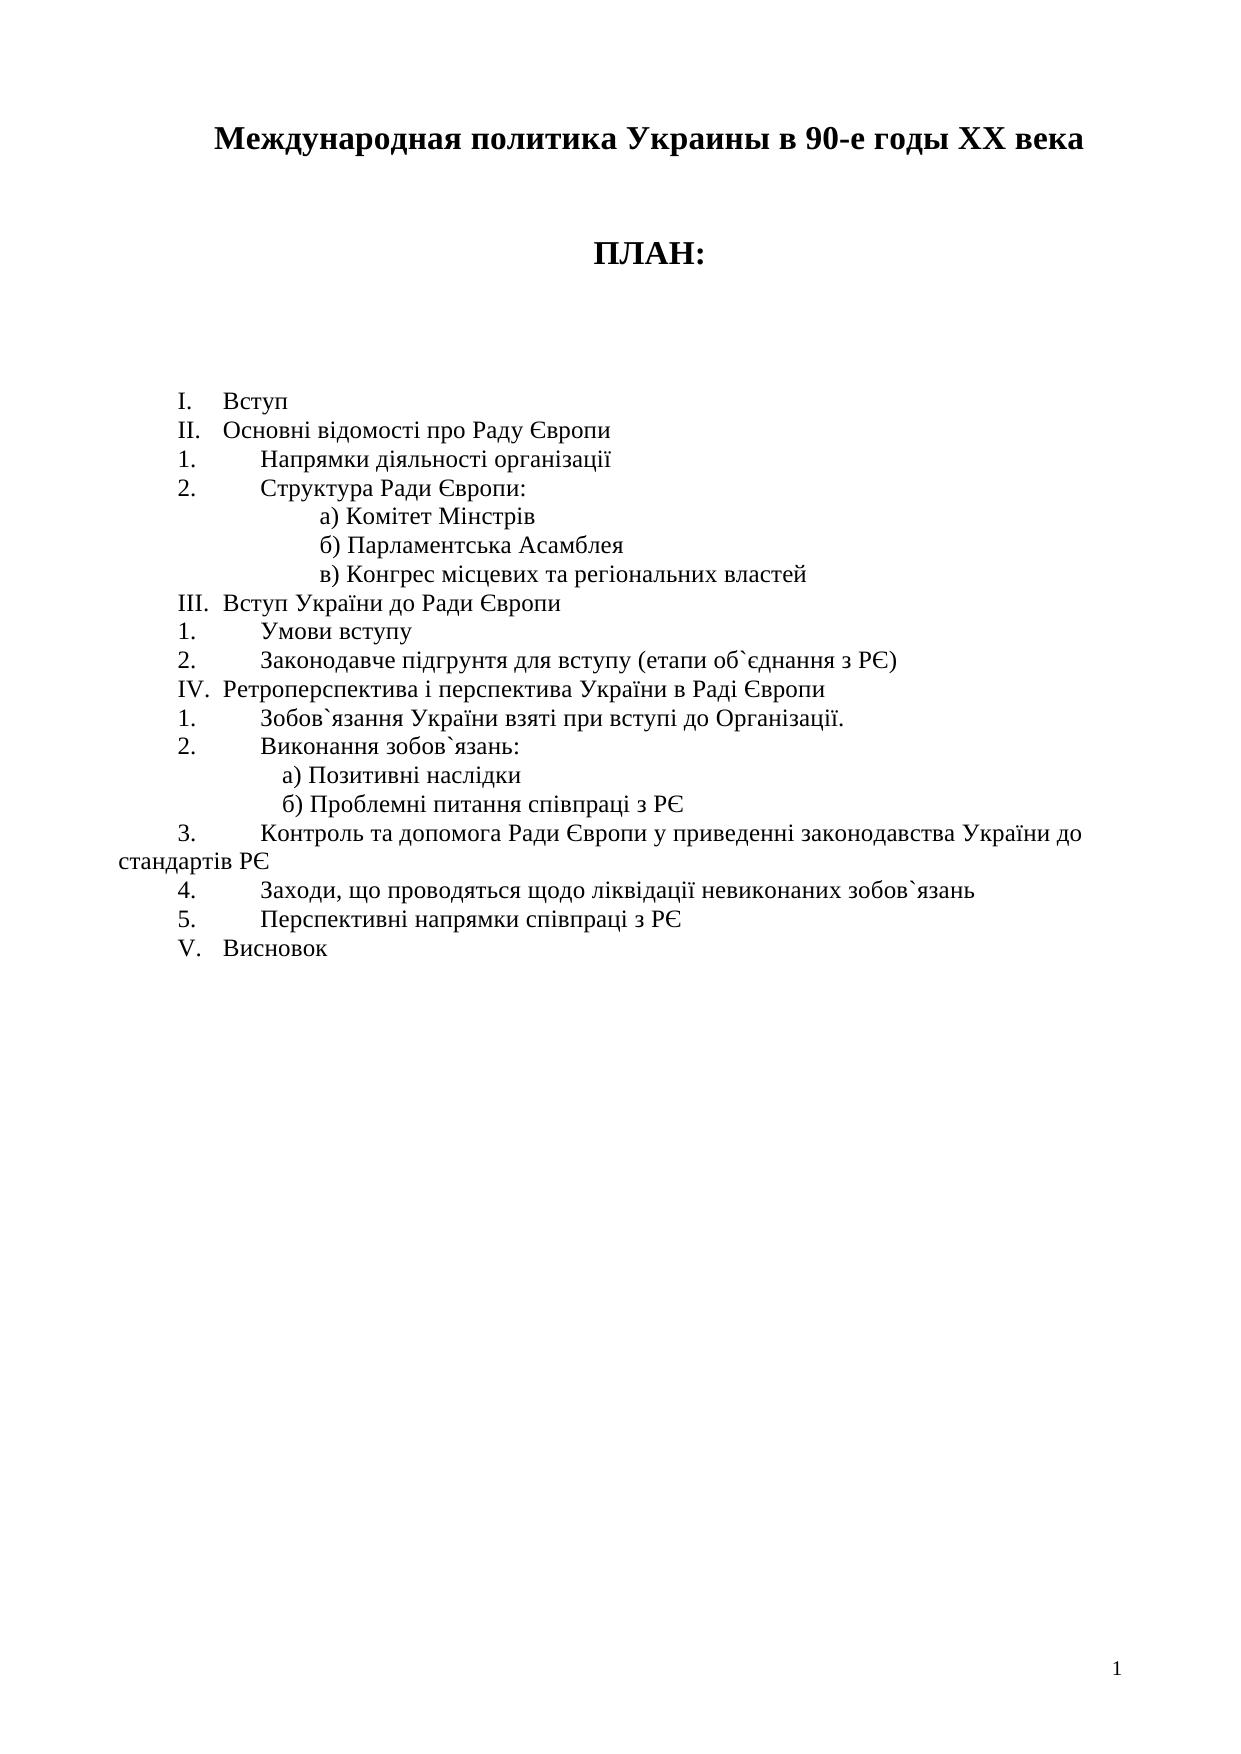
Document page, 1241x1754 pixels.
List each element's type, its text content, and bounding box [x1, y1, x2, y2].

list Перспективні напрямки співпраці з РЄ [118, 904, 1122, 933]
text а) Позитивні наслідки [223, 760, 1122, 789]
list Структура Ради Європи: [118, 473, 1122, 501]
list Ретроперспектива і перспектива України в Раді Європи [118, 674, 1122, 703]
list Основні відомості про Раду Європи [118, 415, 1122, 444]
list Умови вступу [118, 616, 1122, 645]
list Заходи, що проводяться щодо ліквідації невиконаних зобов`язань [118, 875, 1122, 904]
text Международная политика Украины в 90-е годы ХХ века [118, 118, 1122, 156]
list Напрямки діяльності організації [118, 444, 1122, 473]
text б) Проблемні питання співпраці з РЄ [223, 789, 1122, 818]
text б) Парламентська Асамблея [260, 530, 1122, 559]
list Законодавче підгрунтя для вступу (етапи об`єднання з РЄ) [118, 645, 1122, 674]
text в) Конгрес місцевих та регіональних властей [260, 559, 1122, 588]
list Контроль та допомога Ради Європи у приведенні законодавства України до стандартів РЄ [118, 818, 1122, 875]
list Вступ [118, 386, 1122, 415]
list Висновок [118, 933, 1122, 961]
text а) Комітет Мінстрів [260, 501, 1122, 530]
list Зобов`язання України взяті при вступі до Організації. [118, 703, 1122, 731]
list Виконання зобов`язань: [118, 731, 1122, 760]
list Вступ України до Ради Європи [118, 588, 1122, 616]
text ПЛАН: [118, 233, 1122, 271]
